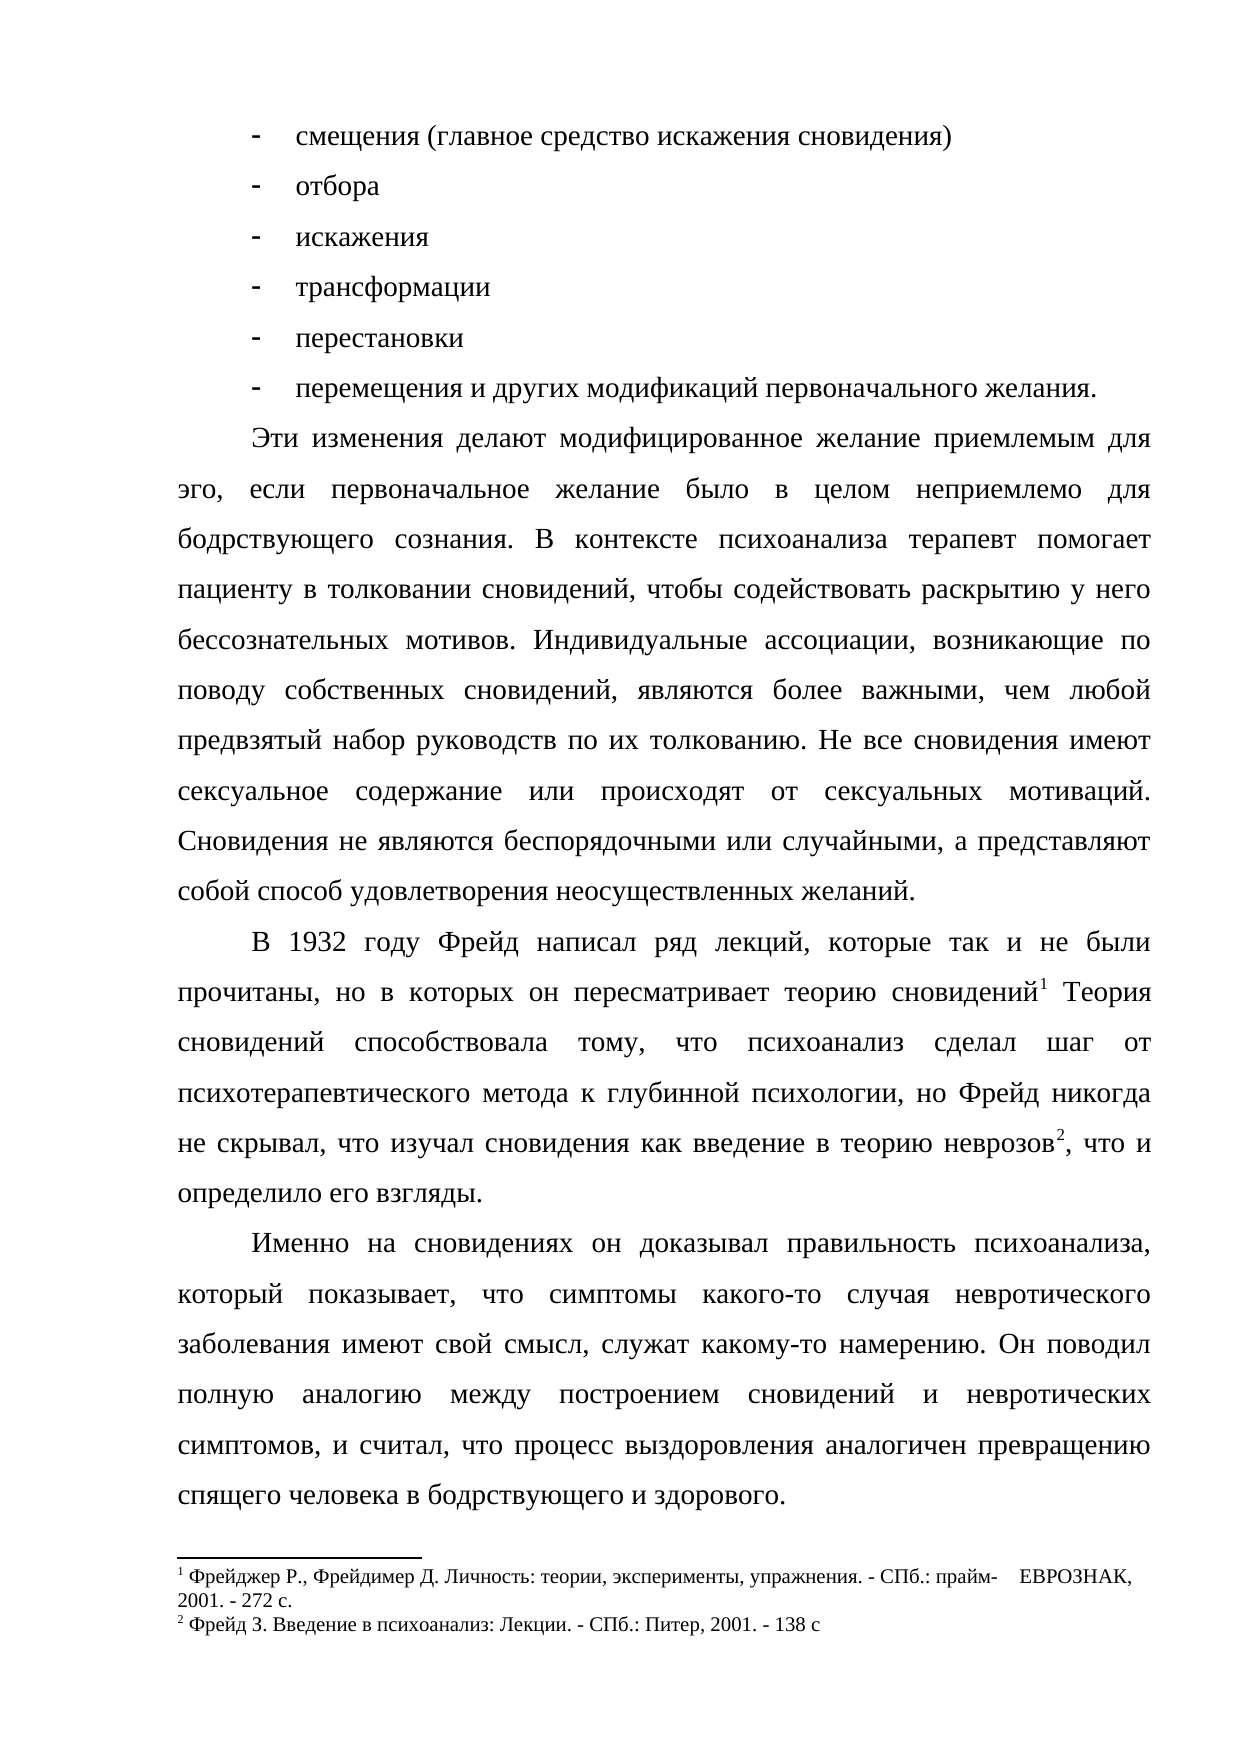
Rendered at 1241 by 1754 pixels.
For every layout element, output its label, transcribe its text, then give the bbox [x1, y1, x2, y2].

list смещения (главное средство искажения сновидения) [177, 118, 1152, 152]
list перестановки [177, 320, 1152, 353]
text В 1932 году Фрейд написал ряд лекций, которые так и не были прочитаны, но в которых он пересматривает теорию сновидений Теория сновидений способствовала тому, что психоанализ сделал шаг от психотерапевтического метода к глубинной психологии, но Фрейд никогда не скрывал, что изучал сновидения как введение в теорию неврозов, что и определило его взгляды. [177, 924, 1152, 1209]
text Эти изменения делают модифицированное желание приемлемым для эго, если первоначальное желание было в целом неприемлемо для бодрствующего сознания. В контексте психоанализа терапевт помогает пациенту в толковании сновидений, чтобы содействовать раскрытию у него бессознательных мотивов. Индивидуальные ассоциации, возникающие по поводу собственных сновидений, являются более важными, чем любой предвзятый набор руководств по их толкованию. Не все сновидения имеют сексуальное содержание или происходят от сексуальных мотиваций. Сновидения не являются беспорядочными или случайными, а представляют собой способ удовлетворения неосуществленных желаний. [177, 421, 1152, 907]
list отбора [177, 168, 1152, 202]
list перемещения и других модификаций первоначального желания. [177, 370, 1152, 404]
text Именно на сновидениях он доказывал правильность психоанализа, который показывает, что симптомы какого-то случая невротического заболевания имеют свой смысл, служат какому-то намерению. Он поводил полную аналогию между построением сновидений и невротических симптомов, и считал, что процесс выздоровления аналогичен превращению спящего человека в бодрствующего и здорового. [177, 1226, 1152, 1511]
list трансформации [177, 269, 1152, 303]
list искажения [177, 219, 1152, 253]
